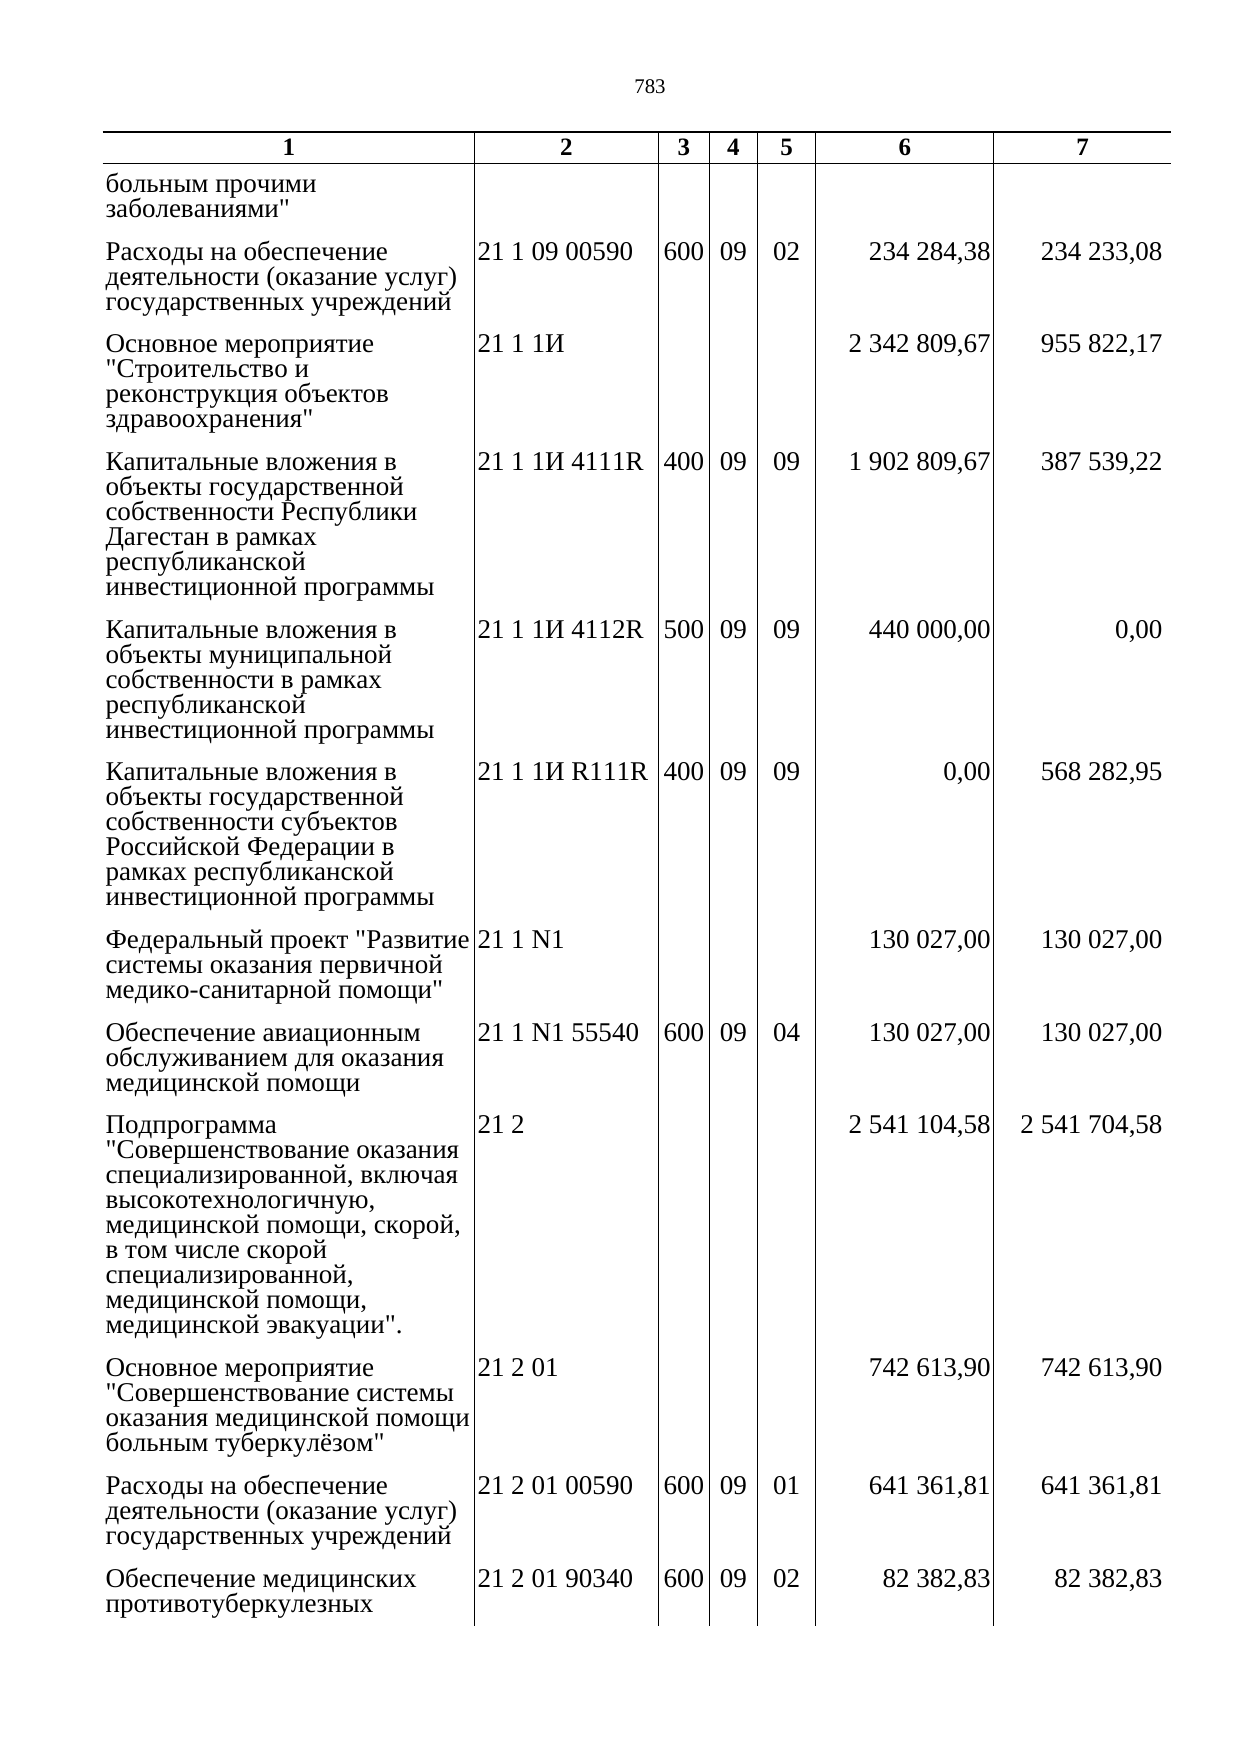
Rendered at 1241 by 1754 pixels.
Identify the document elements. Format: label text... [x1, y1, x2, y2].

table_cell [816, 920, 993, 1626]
table_header 5 [758, 133, 815, 163]
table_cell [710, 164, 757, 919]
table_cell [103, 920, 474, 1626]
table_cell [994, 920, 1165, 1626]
table_header 3 [659, 133, 709, 163]
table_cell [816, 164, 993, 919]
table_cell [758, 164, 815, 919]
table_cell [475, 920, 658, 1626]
table_header 7 [994, 133, 1171, 163]
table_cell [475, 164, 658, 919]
table_header 6 [816, 133, 993, 163]
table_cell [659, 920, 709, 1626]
table_header 2 [475, 133, 658, 163]
table_header 1 [103, 133, 474, 163]
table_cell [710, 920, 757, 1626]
table_header 4 [710, 133, 757, 163]
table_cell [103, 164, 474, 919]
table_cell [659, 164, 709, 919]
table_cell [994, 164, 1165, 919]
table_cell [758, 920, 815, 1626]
